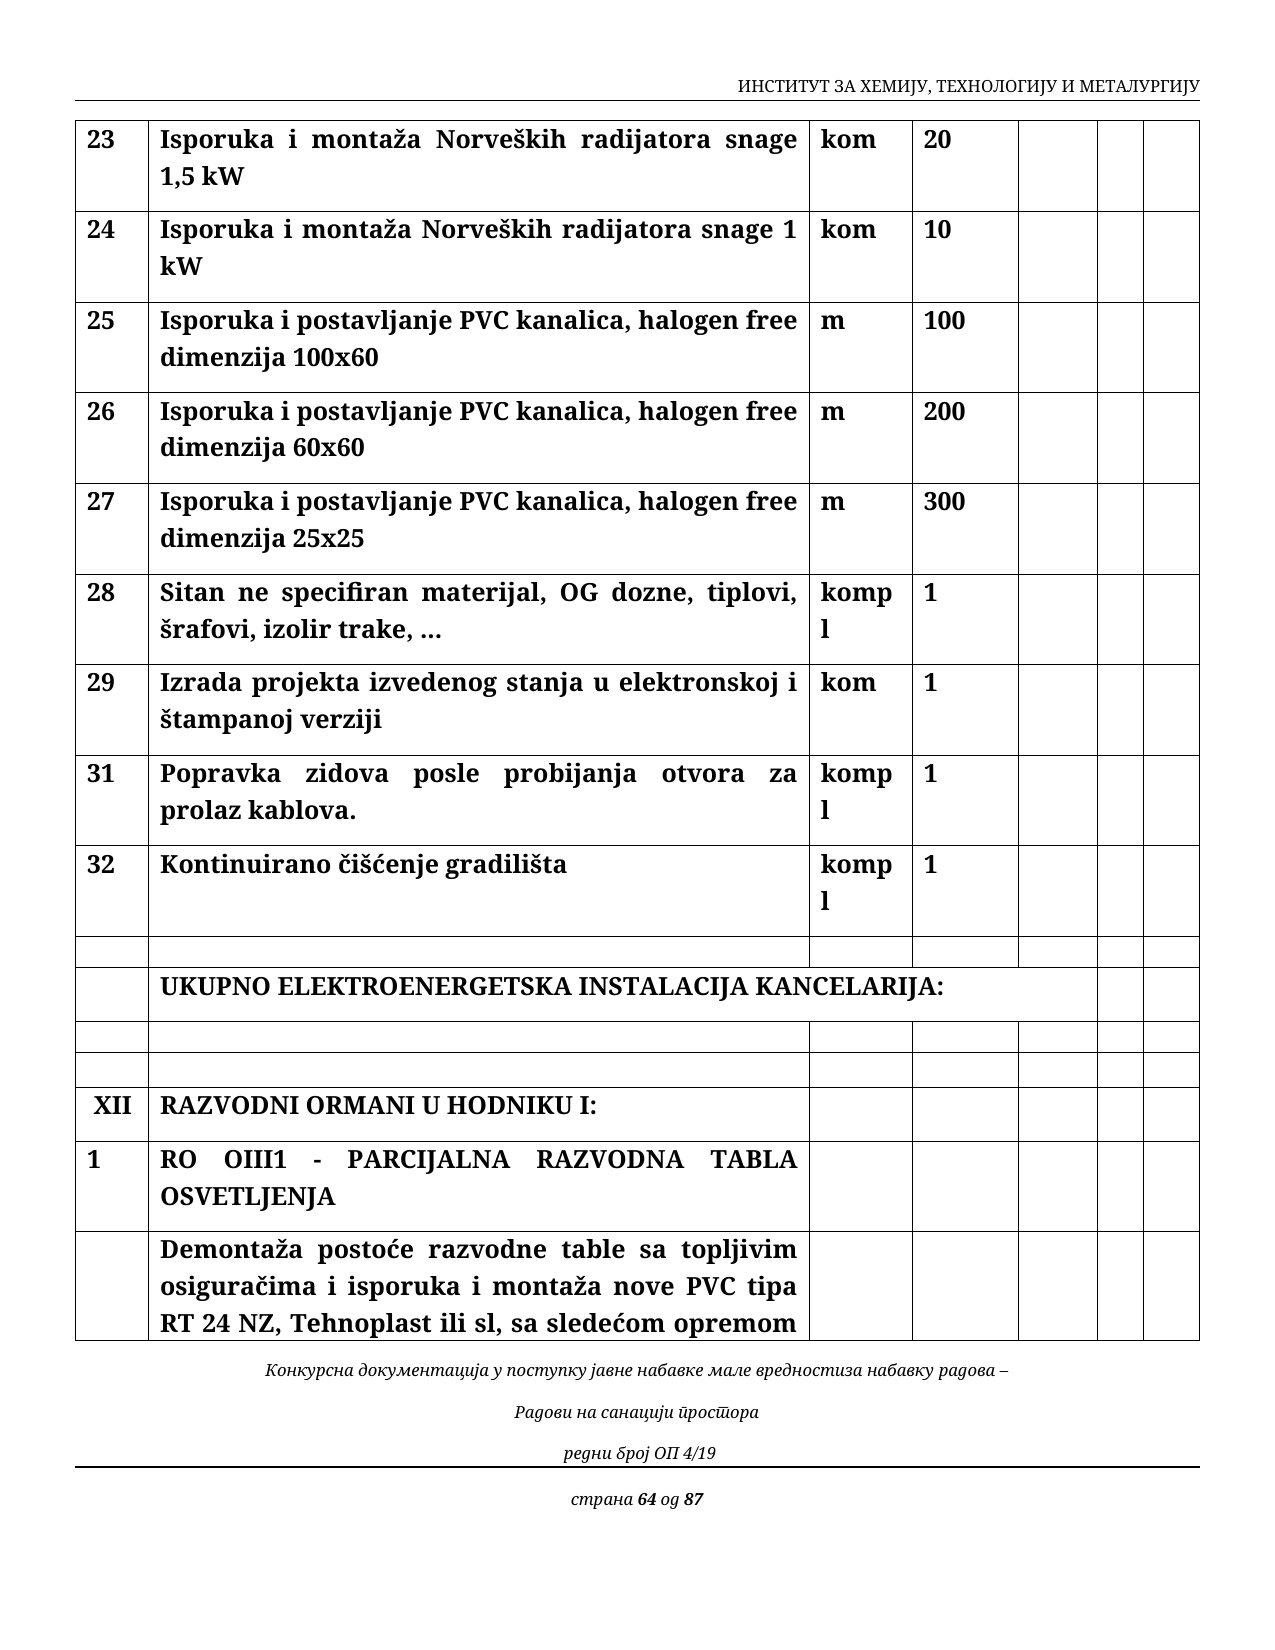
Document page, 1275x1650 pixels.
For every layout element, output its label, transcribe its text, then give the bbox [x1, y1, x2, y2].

table_cell 31 [76, 756, 148, 845]
table_cell [1098, 1022, 1143, 1052]
table_cell [810, 1142, 912, 1231]
table_cell [913, 1053, 1018, 1087]
table_cell [1019, 212, 1097, 302]
table_cell [1019, 575, 1097, 664]
table_cell 23 [76, 121, 148, 211]
table_cell [1019, 937, 1097, 967]
table_cell [1098, 665, 1143, 755]
table_cell m [810, 303, 912, 392]
table_cell [76, 937, 148, 967]
table_cell 29 [76, 665, 148, 755]
table_cell [1144, 1053, 1199, 1087]
table_cell [1019, 756, 1097, 845]
table_cell [1098, 756, 1143, 845]
table_cell RO OIII1 - PARCIJALNA RAZVODNA TABLA OSVETLJENJA [149, 1142, 809, 1231]
table_cell [1019, 1088, 1097, 1141]
table_cell 27 [76, 484, 148, 573]
table_cell 1 [913, 756, 1018, 845]
table_cell [1098, 846, 1143, 936]
table_cell [1144, 665, 1199, 755]
table_cell [1019, 1232, 1097, 1340]
table_cell m [810, 484, 912, 573]
table_cell [1144, 756, 1199, 845]
table_cell [1144, 1232, 1199, 1340]
table_cell [1098, 575, 1143, 664]
table_cell 1 [913, 665, 1018, 755]
table_cell [1098, 937, 1143, 967]
table_cell 100 [913, 303, 1018, 392]
table_cell [1144, 1022, 1199, 1052]
table_cell [1098, 484, 1143, 573]
table_cell [1144, 121, 1199, 211]
table_cell [1098, 1088, 1143, 1141]
table_cell 28 [76, 575, 148, 664]
table_cell [1144, 1142, 1199, 1231]
table_cell Kontinuirano čišćenje gradilišta [149, 846, 809, 936]
table_cell [1144, 393, 1199, 483]
table_cell [1098, 1053, 1143, 1087]
table_cell [810, 1053, 912, 1087]
table_cell Isporuka i montaža Norveških radijatora snage 1 kW [149, 212, 809, 302]
table_cell 25 [76, 303, 148, 392]
table_cell [913, 937, 1018, 967]
table_cell [810, 937, 912, 967]
table_cell XII [76, 1088, 148, 1141]
table_cell [913, 1088, 1018, 1141]
table_cell [1144, 1088, 1199, 1141]
table_cell [1019, 303, 1097, 392]
table_cell [149, 937, 809, 967]
table_cell [1019, 1142, 1097, 1231]
table_cell 26 [76, 393, 148, 483]
table_cell [149, 1022, 809, 1052]
table_cell Popravka zidova posle probijanja otvora za prolaz kablova. [149, 756, 809, 845]
table_cell [1098, 303, 1143, 392]
table_cell Isporuka i postavljanje PVC kanalica, halogen free dimenzija 100x60 [149, 303, 809, 392]
table_cell [1098, 968, 1143, 1021]
table_cell [1019, 1022, 1097, 1052]
table_cell [810, 1022, 912, 1052]
table_cell [810, 1232, 912, 1340]
table_cell [1098, 121, 1143, 211]
table_cell kompl [810, 575, 912, 664]
table_cell kom [810, 121, 912, 211]
table_cell [1144, 937, 1199, 967]
table_cell [1144, 484, 1199, 573]
table_cell kom [810, 665, 912, 755]
table_cell [76, 1232, 148, 1340]
table_cell m [810, 393, 912, 483]
table_cell 10 [913, 212, 1018, 302]
table_cell 20 [913, 121, 1018, 211]
table_cell 1 [913, 575, 1018, 664]
table_cell [1098, 1142, 1143, 1231]
table_cell [1144, 846, 1199, 936]
table_cell 1 [913, 846, 1018, 936]
table_cell 24 [76, 212, 148, 302]
table_cell [1144, 575, 1199, 664]
table_cell Sitan ne specifiran materijal, OG dozne, tiplovi, šrafovi, izolir trake, ... [149, 575, 809, 664]
table_cell kompl [810, 756, 912, 845]
table_cell [810, 1088, 912, 1141]
table_cell [76, 968, 148, 1021]
table_cell [1144, 968, 1199, 1021]
table_cell [149, 1053, 809, 1087]
table_cell [913, 1022, 1018, 1052]
table_cell RAZVODNI ORMANI U HODNIKU I: [149, 1088, 809, 1141]
table_cell [913, 1142, 1018, 1231]
table_cell [1098, 212, 1143, 302]
table_cell [1098, 1232, 1143, 1340]
table_cell [913, 1232, 1018, 1340]
table_cell [1019, 484, 1097, 573]
table_cell [1019, 121, 1097, 211]
table_cell [76, 1022, 148, 1052]
table_cell Izrada projekta izvedenog stanja u elektronskoj i štampanoj verziji [149, 665, 809, 755]
table_cell 32 [76, 846, 148, 936]
table_cell [1098, 393, 1143, 483]
table_cell [1019, 665, 1097, 755]
table_cell kompl [810, 846, 912, 936]
table_cell Isporuka i montaža Norveških radijatora snage 1,5 kW [149, 121, 809, 211]
table_cell kom [810, 212, 912, 302]
table_cell [1144, 303, 1199, 392]
table_cell UKUPNO ELEKTROENERGETSKA INSTALACIJA KANCELARIJA: [149, 968, 1097, 1021]
table_cell Isporuka i postavljanje PVC kanalica, halogen free dimenzija 60x60 [149, 393, 809, 483]
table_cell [149, 1232, 809, 1340]
table_cell [1019, 393, 1097, 483]
table_cell [1019, 846, 1097, 936]
table_cell [76, 1053, 148, 1087]
table_cell 300 [913, 484, 1018, 573]
table_cell 200 [913, 393, 1018, 483]
table_cell Isporuka i postavljanje PVC kanalica, halogen free dimenzija 25x25 [149, 484, 809, 573]
table_cell [1144, 212, 1199, 302]
table_cell [1019, 1053, 1097, 1087]
table_cell 1 [76, 1142, 148, 1231]
